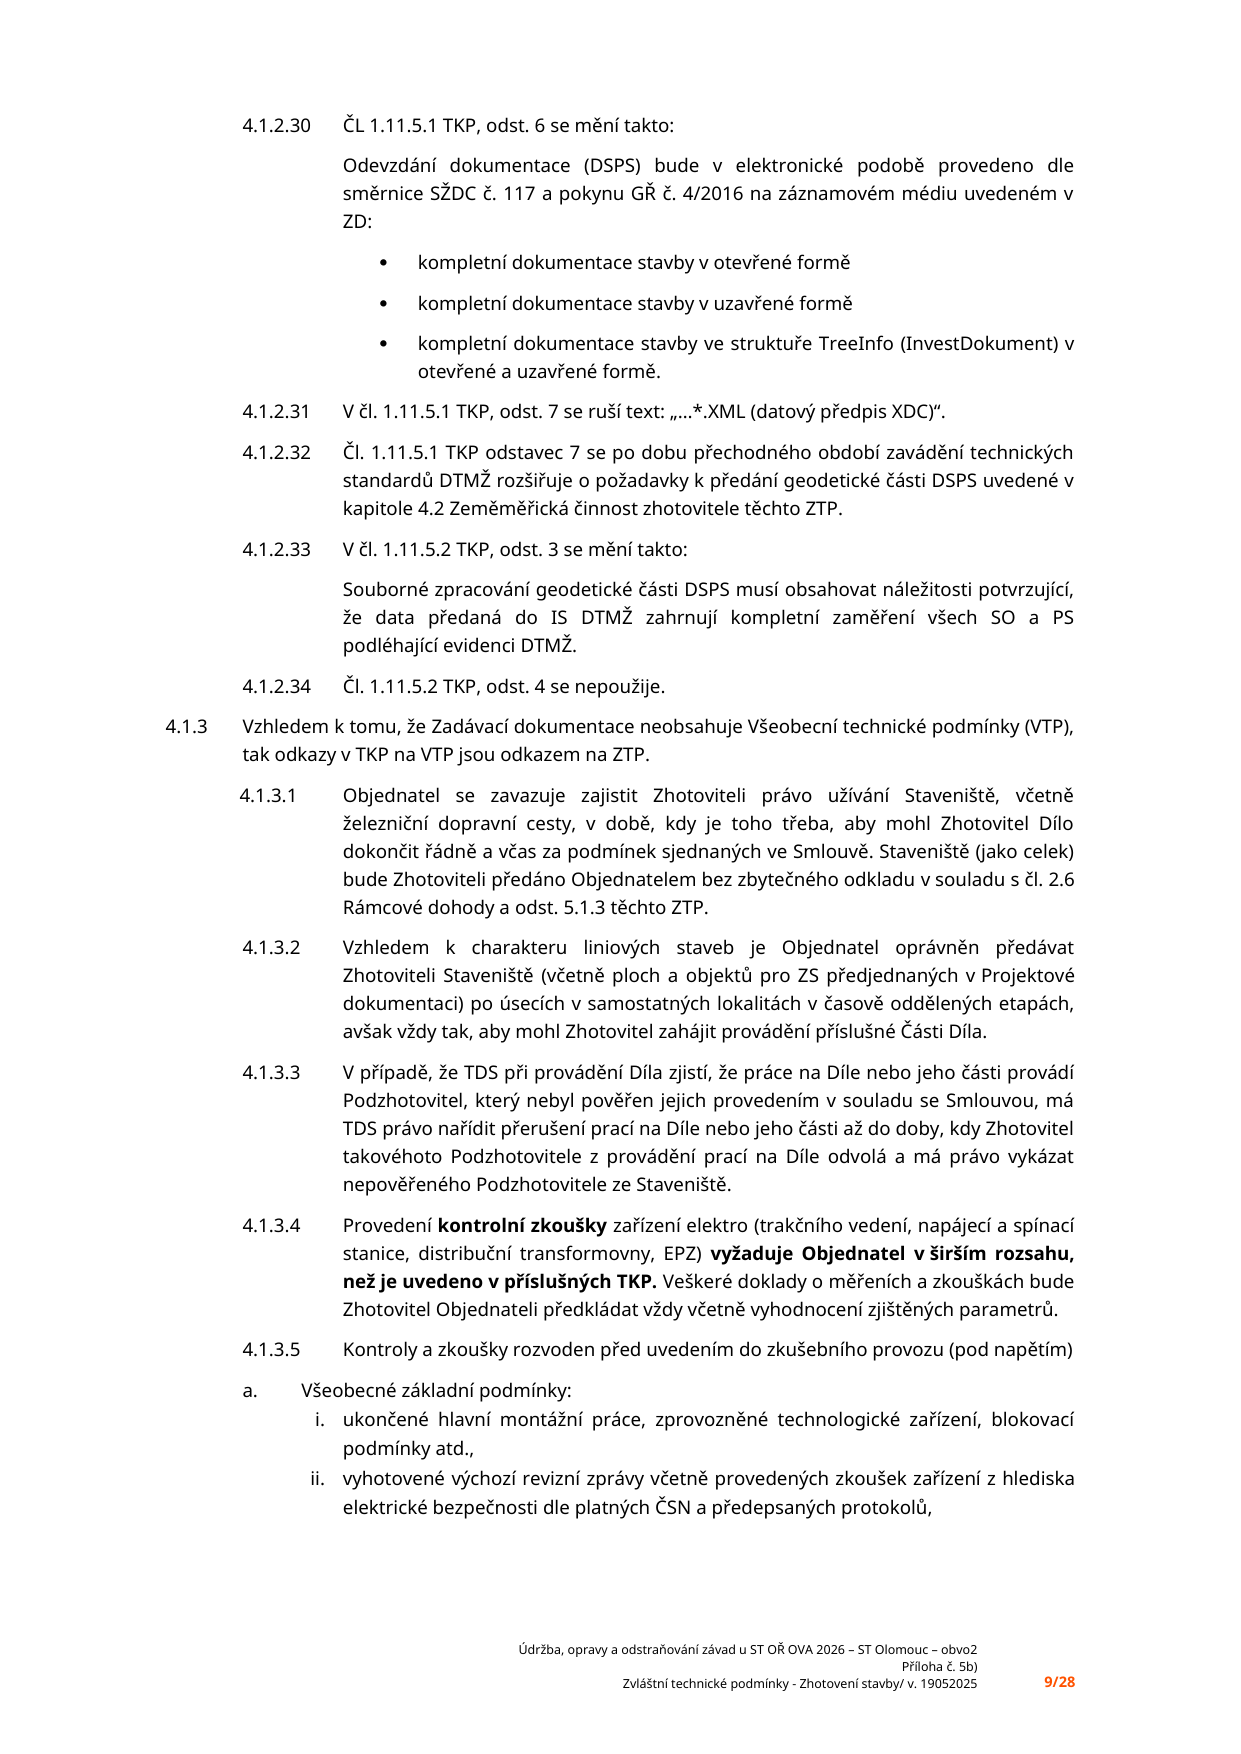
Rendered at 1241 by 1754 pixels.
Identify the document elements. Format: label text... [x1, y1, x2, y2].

text V čl. 1.11.5.2 TKP, odst. 3 se mění takto: [242, 536, 1075, 561]
list Odevzdání dokumentace (DSPS) bude v elektronické podobě provedeno dle směrnice SŽDC č. 117 a pokynu GŘ č. 4/2016 na záznamovém médiu uvedeném v ZD: [343, 153, 1075, 234]
list ukončené hlavní montážní práce, zprovozněné technologické zařízení, blokovací podmínky atd., [325, 1406, 1075, 1461]
text Kontroly a zkoušky rozvoden před uvedením do zkušebního provozu (pod napětím) [242, 1336, 1075, 1362]
list Souborné zpracování geodetické části DSPS musí obsahovat náležitosti potvrzující, že data předaná do IS DTMŽ zahrnují kompletní zaměření všech SO a PS podléhající evidenci DTMŽ. [343, 576, 1075, 658]
text V případě, že TDS při provádění Díla zjistí, že práce na Díle nebo jeho části provádí Podzhotovitel, který nebyl pověřen jejich provedením v souladu se Smlouvou, má TDS právo nařídit přerušení prací na Díle nebo jeho části až do doby, kdy Zhotovitel takovéhoto Podzhotovitele z provádění prací na Díle odvolá a má právo vykázat nepověřeného Podzhotovitele ze Staveniště. [242, 1059, 1075, 1197]
list kompletní dokumentace stavby v otevřené formě [380, 249, 1075, 275]
text ČL 1.11.5.1 TKP, odst. 6 se mění takto: [242, 112, 1075, 138]
list kompletní dokumentace stavby v uzavřené formě [380, 290, 1075, 315]
list Všeobecné základní podmínky: [242, 1377, 1075, 1402]
text Provedení kontrolní zkoušky zařízení elektro (trakčního vedení, napájecí a spínací stanice, distribuční transformovny, EPZ) vyžaduje Objednatel v širším rozsahu, než je uvedeno v příslušných TKP. Veškeré doklady o měřeních a zkouškách bude Zhotovitel Objednateli předkládat vždy včetně vyhodnocení zjištěných parametrů. [242, 1212, 1075, 1321]
list vyhotovené výchozí revizní zprávy včetně provedených zkoušek zařízení z hlediska elektrické bezpečnosti dle platných ČSN a předepsaných protokolů, [325, 1465, 1075, 1519]
text Vzhledem k charakteru liniových staveb je Objednatel oprávněn předávat Zhotoviteli Staveniště (včetně ploch a objektů pro ZS předjednaných v Projektové dokumentaci) po úsecích v samostatných lokalitách v časově oddělených etapách, avšak vždy tak, aby mohl Zhotovitel zahájit provádění příslušné Části Díla. [242, 935, 1075, 1044]
list Objednatel se zavazuje zajistit Zhotoviteli právo užívání Staveniště, včetně železniční dopravní cesty, v době, kdy je toho třeba, aby mohl Zhotovitel Dílo dokončit řádně a včas za podmínek sjednaných ve Smlouvě. Staveniště (jako celek) bude Zhotoviteli předáno Objednatelem bez zbytečného odkladu v souladu s čl. 2.6 Rámcové dohody a odst. 5.1.3 těchto ZTP. [239, 782, 1075, 920]
text Čl. 1.11.5.2 TKP, odst. 4 se nepoužije. [242, 673, 1075, 698]
list kompletní dokumentace stavby ve struktuře TreeInfo (InvestDokument) v otevřené a uzavřené formě. [380, 330, 1075, 384]
text Vzhledem k tomu, že Zadávací dokumentace neobsahuje Všeobecní technické podmínky (VTP), tak odkazy v TKP na VTP jsou odkazem na ZTP. [165, 713, 1075, 767]
text Čl. 1.11.5.1 TKP odstavec 7 se po dobu přechodného období zavádění technických standardů DTMŽ rozšiřuje o požadavky k předání geodetické části DSPS uvedené v kapitole 4.2 Zeměměřická činnost zhotovitele těchto ZTP. [242, 439, 1075, 521]
text V čl. 1.11.5.1 TKP, odst. 7 se ruší text: „…*.XML (datový předpis XDC)“. [242, 399, 1075, 424]
